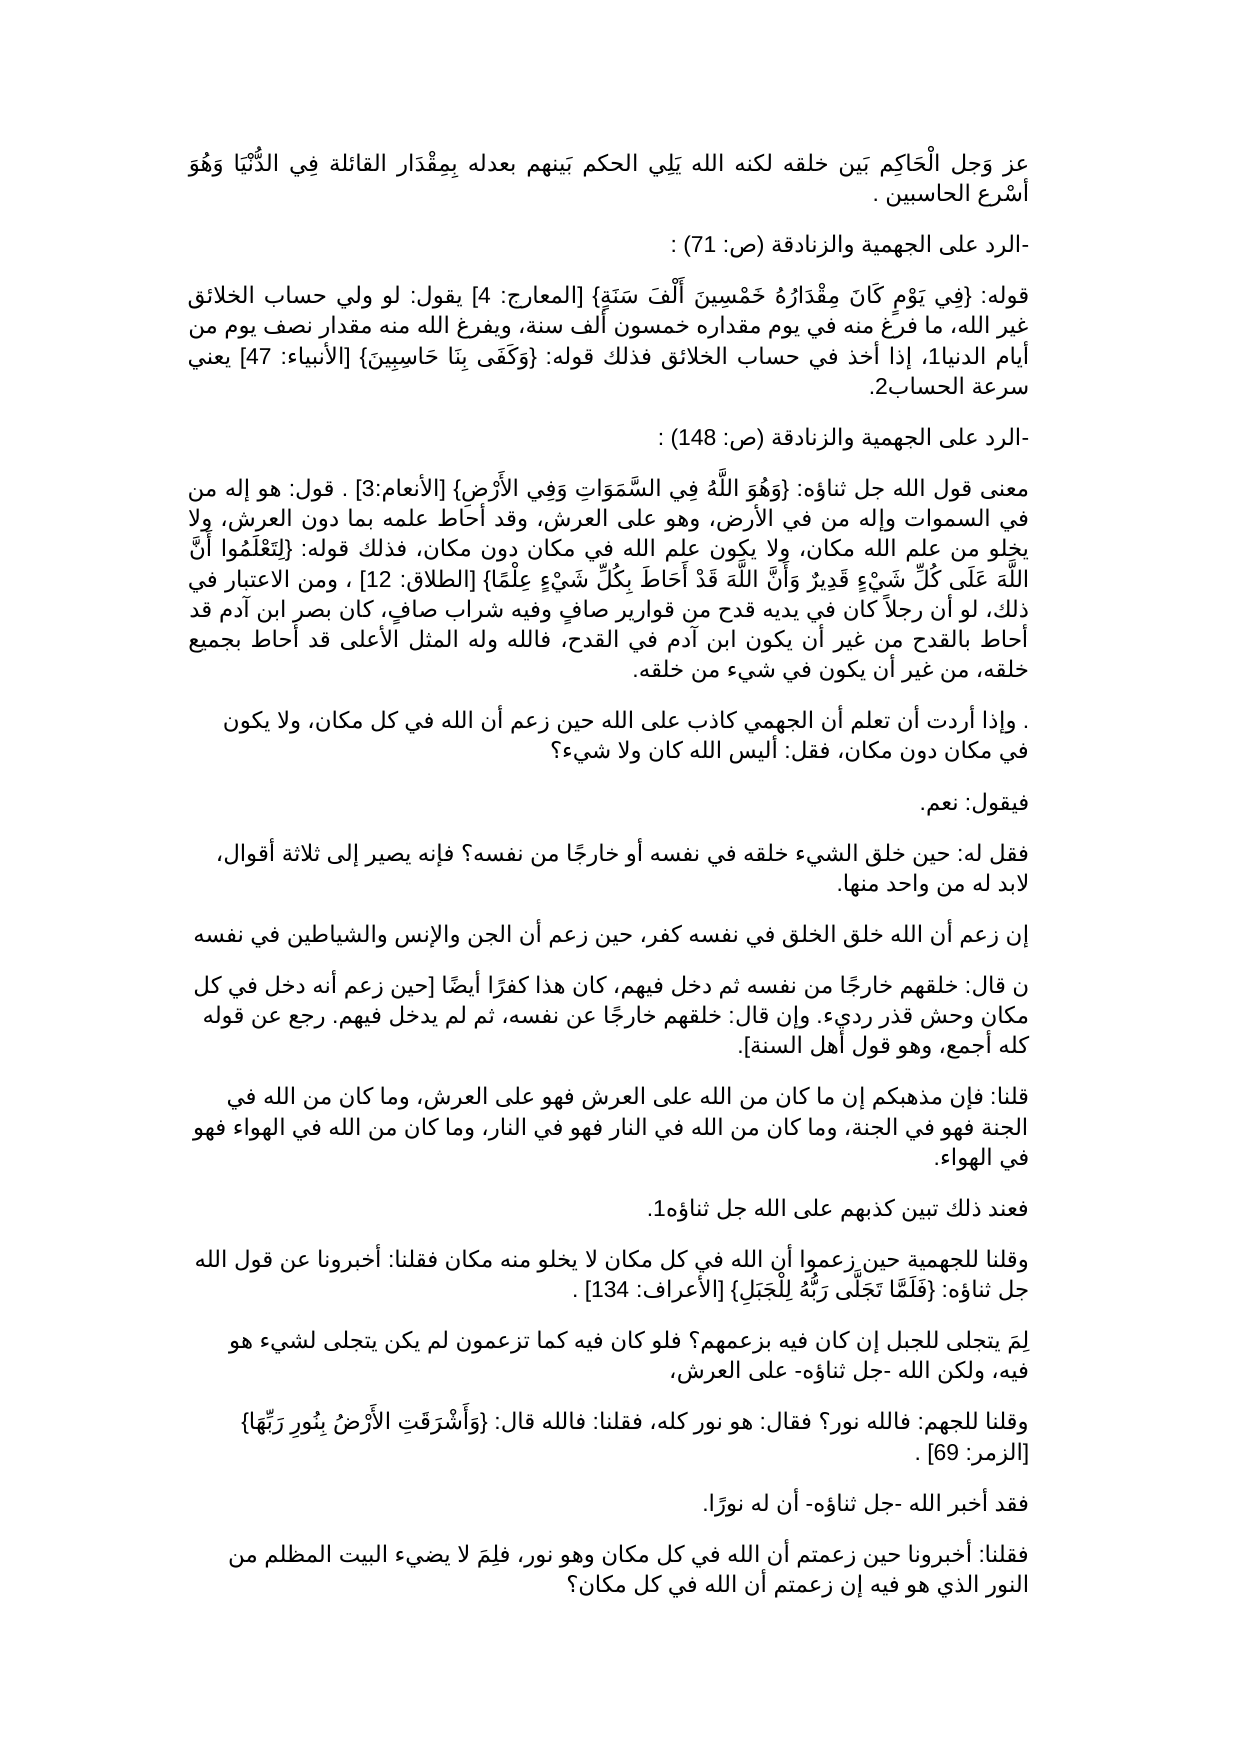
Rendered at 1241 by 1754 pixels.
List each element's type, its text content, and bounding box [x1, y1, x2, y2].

text فقد أخبر الله -جل ثناؤه- أن له نورًا. [187, 1489, 1029, 1516]
text -الرد على الجهمية والزنادقة (ص: 148) : [187, 424, 1029, 450]
text قوله: {فِي يَوْمٍ كَانَ مِقْدَارُهُ خَمْسِينَ أَلْفَ سَنَةٍ} [المعارج: 4] يقول: لو ولي حساب الخلائق غير الله، ما فرغ منه في يوم مقداره خمسون ألف سنة، ويفرغ الله منه مقدار نصف يوم من أيام الدنيا1، إذا أخذ في حساب الخلائق فذلك قوله: {وَكَفَى بِنَا حَاسِبِينَ} [الأنبياء: 47] يعني سرعة الحساب2. [187, 282, 1029, 399]
text -الرد على الجهمية والزنادقة (ص: 71) : [187, 231, 1029, 258]
text قلنا: فإن مذهبكم إن ما كان من الله على العرش فهو على العرش، وما كان من الله في الجنة فهو في الجنة، وما كان من الله في النار فهو في النار، وما كان من الله في الهواء فهو في الهواء. [187, 1083, 1029, 1170]
text فقلنا: أخبرونا حين زعمتم أن الله في كل مكان وهو نور، فلِمَ لا يضيء البيت المظلم من النور الذي هو فيه إن زعمتم أن الله في كل مكان؟ [187, 1541, 1029, 1597]
text فقل له: حين خلق الشيء خلقه في نفسه أو خارجًا من نفسه؟ فإنه يصير إلى ثلاثة أقوال، لابد له من واحد منها. [187, 839, 1029, 896]
text . وإذا أردت أن تعلم أن الجهمي كاذب على الله حين زعم أن الله في كل مكان، ولا يكون في مكان دون مكان، فقل: أليس الله كان ولا شيء؟ [187, 707, 1029, 764]
text إن زعم أن الله خلق الخلق في نفسه كفر، حين زعم أن الجن والإنس والشياطين في نفسه [187, 921, 1029, 947]
text وقلنا للجهم: فالله نور؟ فقال: هو نور كله، فقلنا: فالله قال: {وَأَشْرَقَتِ الأَرْضُ بِنُورِ رَبِّهَا} [الزمر: 69] . [187, 1408, 1029, 1465]
text فيقول: نعم. [187, 788, 1029, 815]
text لِمَ يتجلى للجبل إن كان فيه بزعمهم؟ فلو كان فيه كما تزعمون لم يكن يتجلى لشيء هو فيه، ولكن الله -جل ثناؤه- على العرش، [187, 1327, 1029, 1384]
text وقلنا للجهمية حين زعموا أن الله في كل مكان لا يخلو منه مكان فقلنا: أخبرونا عن قول الله جل ثناؤه: {فَلَمَّا تَجَلَّى رَبُّهُ لِلْجَبَلِ} [الأعراف: 134] . [187, 1246, 1029, 1302]
text معنى قول الله جل ثناؤه: {وَهُوَ اللَّهُ فِي السَّمَوَاتِ وَفِي الأَرْضِ} [الأنعام:3] . قول: هو إله من في السموات وإله من في الأرض، وهو على العرش، وقد أحاط علمه بما دون العرش، ولا يخلو من علم الله مكان، ولا يكون علم الله في مكان دون مكان، فذلك قوله: {لِتَعْلَمُوا أَنَّ اللَّهَ عَلَى كُلِّ شَيْءٍ قَدِيرٌ وَأَنَّ اللَّهَ قَدْ أَحَاطَ بِكُلِّ شَيْءٍ عِلْمًا} [الطلاق: 12] ، ومن الاعتبار في ذلك، لو أن رجلاً كان في يديه قدح من قوارير صافٍ وفيه شراب صافٍ، كان بصر ابن آدم قد أحاط بالقدح من غير أن يكون ابن آدم في القدح، فالله وله المثل الأعلى قد أحاط بجميع خلقه، من غير أن يكون في شيء من خلقه. [187, 475, 1029, 683]
text ن قال: خلقهم خارجًا من نفسه ثم دخل فيهم، كان هذا كفرًا أيضًا [حين زعم أنه دخل في كل مكان وحش قذر رديء. وإن قال: خلقهم خارجًا عن نفسه، ثم لم يدخل فيهم. رجع عن قوله كله أجمع، وهو قول أهل السنة]. [187, 972, 1029, 1059]
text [187, 150, 1029, 207]
text فعند ذلك تبين كذبهم على الله جل ثناؤه1. [187, 1195, 1029, 1221]
